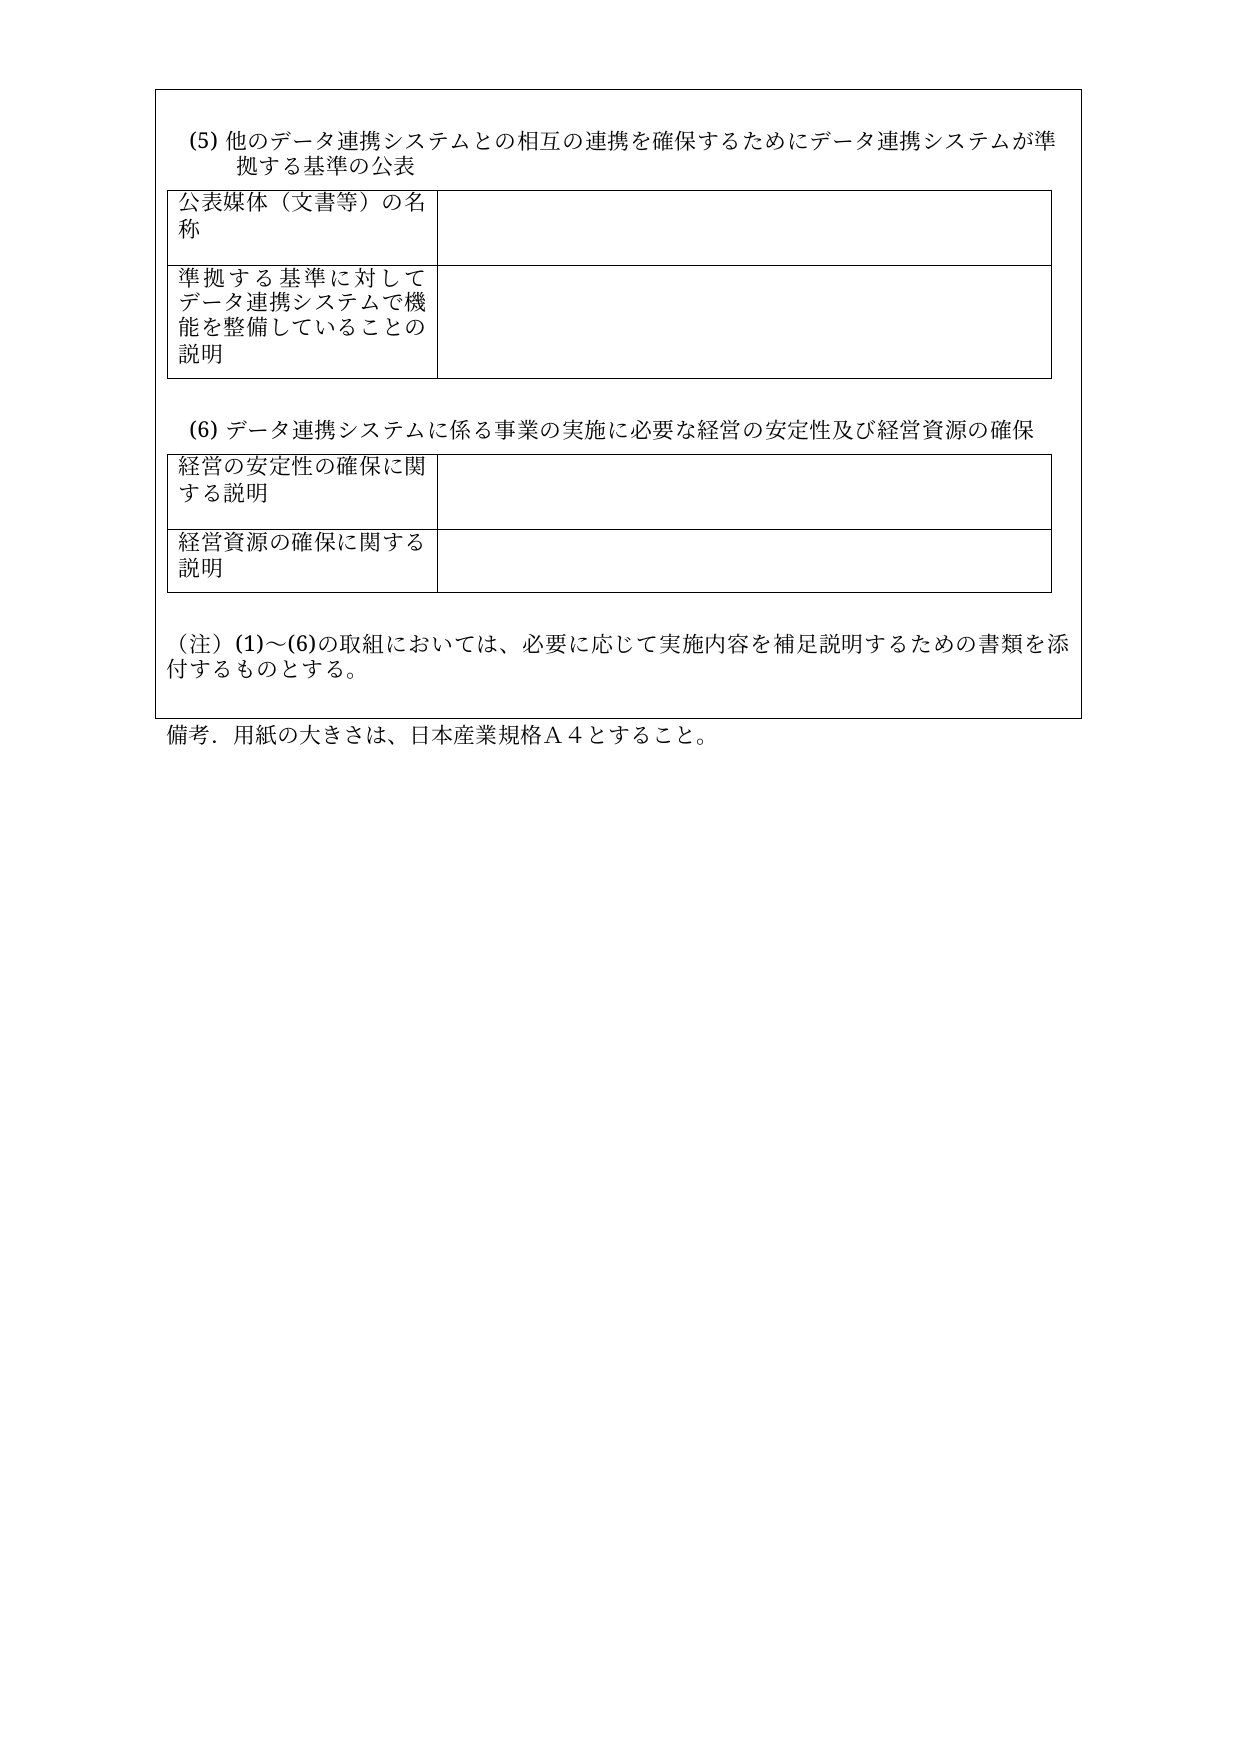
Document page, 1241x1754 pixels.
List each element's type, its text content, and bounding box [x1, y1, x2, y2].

text 備考．用紙の大きさは、日本産業規格Ａ４とすること。 [167, 719, 1070, 750]
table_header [156, 90, 1081, 717]
